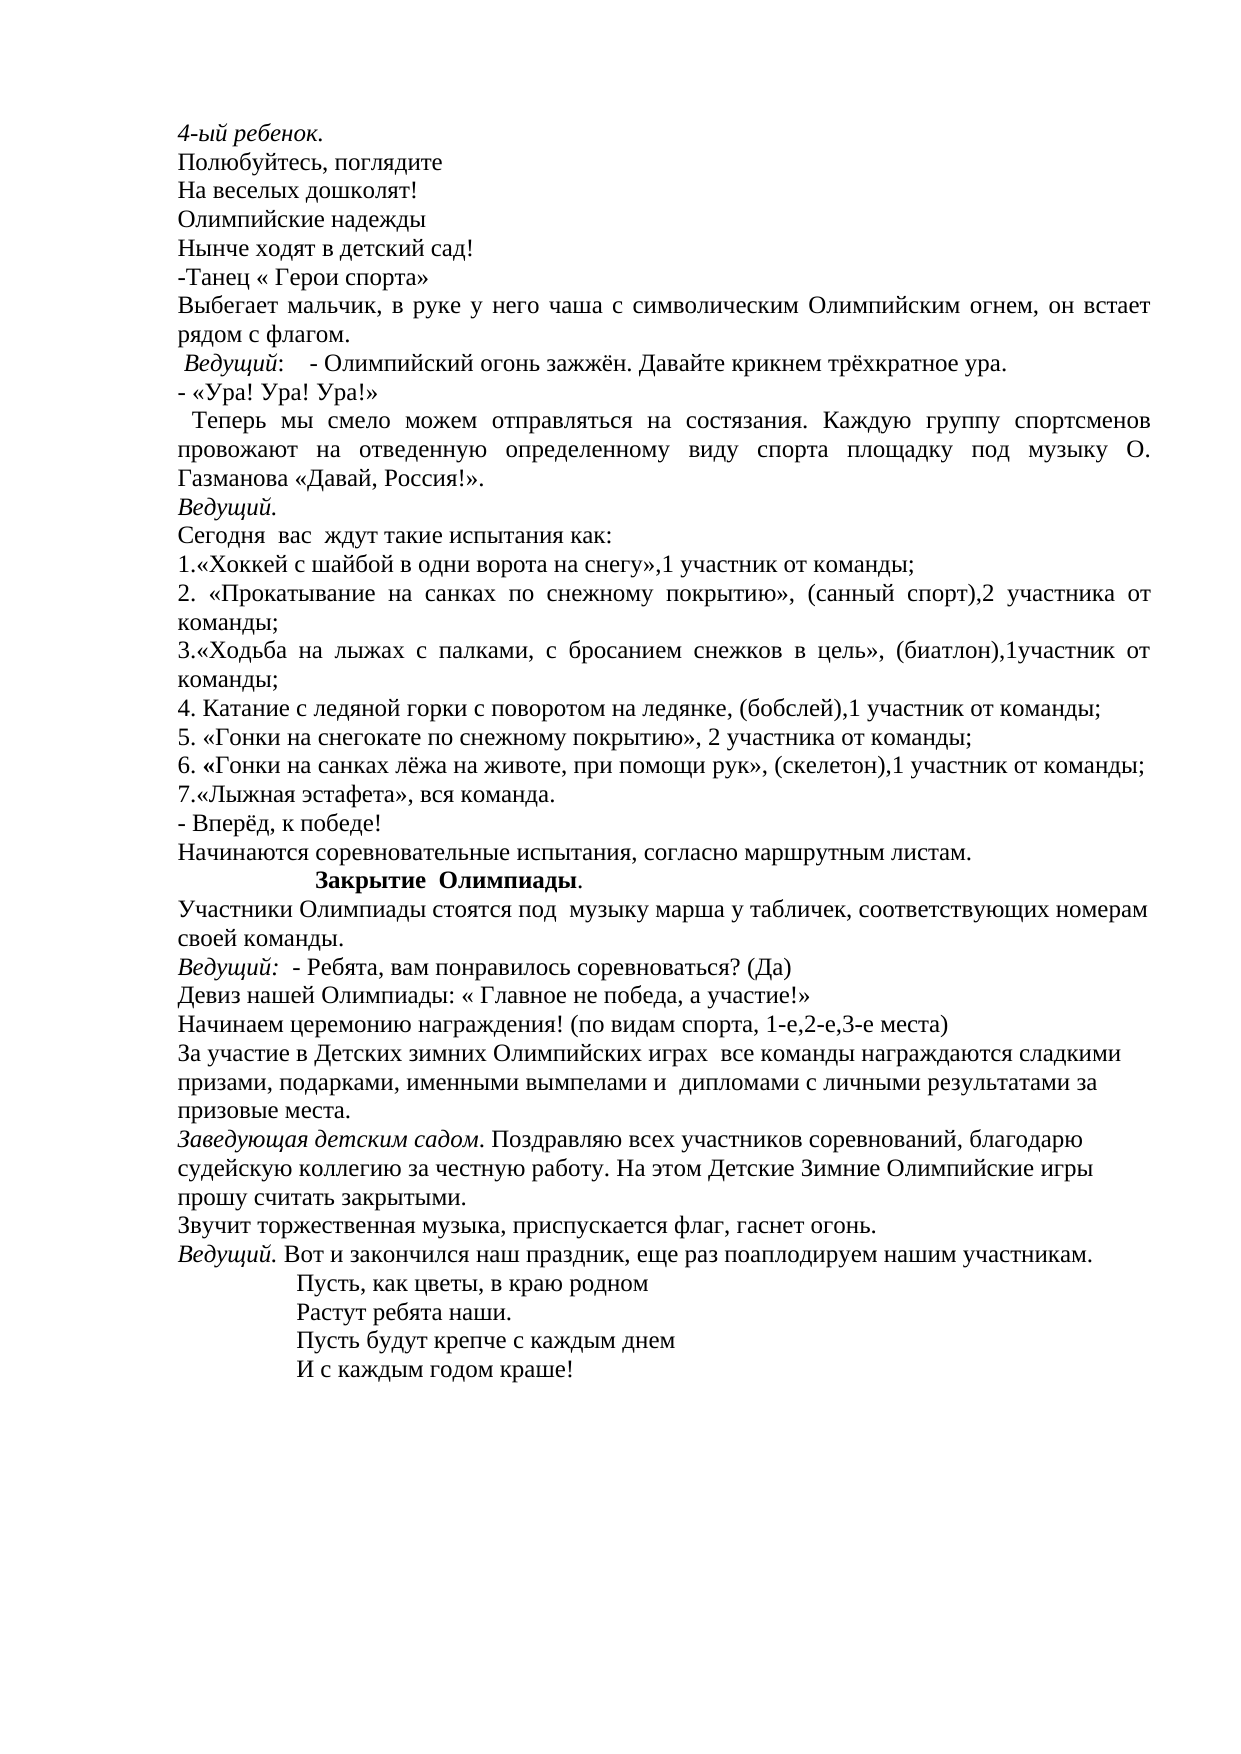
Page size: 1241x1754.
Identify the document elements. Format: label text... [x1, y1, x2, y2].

text Растут ребята наши. [177, 1297, 1152, 1326]
text Пусть будут крепче с каждым днем [177, 1326, 1152, 1354]
text Начинаем церемонию награждения! (по видам спорта, 1-е,2-е,3-е места) [177, 1009, 1152, 1038]
text 1.«Хоккей с шайбой в одни ворота на снегу»,1 участник от команды; [177, 549, 1152, 578]
text Начинаются соревновательные испытания, согласно маршрутным листам. [177, 837, 1152, 866]
text Заведующая детским садом. Поздравляю всех участников соревнований, благодарю судейскую коллегию за честную работу. На этом Детские Зимние Олимпийские игры прошу считать закрытыми. [177, 1124, 1152, 1211]
text И с каждым годом краше! [177, 1354, 1152, 1383]
text На веселых дошколят! [177, 176, 1152, 204]
text Ведущий: - Олимпийский огонь зажжён. Давайте крикнем трёхкратное ура. [177, 348, 1152, 377]
text 3.«Ходьба на лыжах с палками, с бросанием снежков в цель», (биатлон),1участник от команды; [177, 636, 1152, 693]
text Ведущий. [177, 492, 1152, 521]
text Полюбуйтесь, поглядите [177, 147, 1152, 176]
text 7.«Лыжная эстафета», вся команда. [177, 779, 1152, 808]
text 5. «Гонки на снегокате по снежному покрытию», 2 участника от команды; [177, 722, 1152, 751]
text Пусть, как цветы, в краю родном [177, 1268, 1152, 1297]
text Участники Олимпиады стоятся под музыку марша у табличек, соответствующих номерам своей команды. [177, 894, 1152, 952]
text 2. «Прокатывание на санках по снежному покрытию», (санный спорт),2 участника от команды; [177, 578, 1152, 636]
text 4. Катание с ледяной горки с поворотом на ледянке, (бобслей),1 участник от команды; [177, 693, 1152, 722]
text - «Ура! Ура! Ура!» [177, 377, 1152, 406]
text Теперь мы смело можем отправляться на состязания. Каждую группу спортсменов провожают на отведенную определенному виду спорта площадку под музыку О. Газманова «Давай, Россия!». [177, 406, 1152, 492]
text Олимпийские надежды [177, 204, 1152, 233]
text Сегодня вас ждут такие испытания как: [177, 521, 1152, 549]
text Девиз нашей Олимпиады: « Главное не победа, а участие!» [177, 981, 1152, 1009]
text -Танец « Герои спорта» [177, 262, 1152, 291]
text Ведущий. Вот и закончился наш праздник, еще раз поаплодируем нашим участникам. [177, 1239, 1152, 1268]
text - Вперёд, к победе! [177, 808, 1152, 837]
text Звучит торжественная музыка, приспускается флаг, гаснет огонь. [177, 1211, 1152, 1239]
text Закрытие Олимпиады. [177, 866, 1152, 894]
text Выбегает мальчик, в руке у него чаша с символическим Олимпийским огнем, он встает рядом с флагом. [177, 291, 1152, 348]
text За участие в Детских зимних Олимпийских играх все команды награждаются сладкими призами, подарками, именными вымпелами и дипломами с личными результатами за призовые места. [177, 1038, 1152, 1124]
text Нынче ходят в детский сад! [177, 233, 1152, 262]
text Ведущий: - Ребята, вам понравилось соревноваться? (Да) [177, 952, 1152, 981]
text 4-ый ребенок. [177, 118, 1152, 147]
text 6. «Гонки на санках лёжа на животе, при помощи рук», (скелетон),1 участник от команды; [177, 751, 1152, 779]
